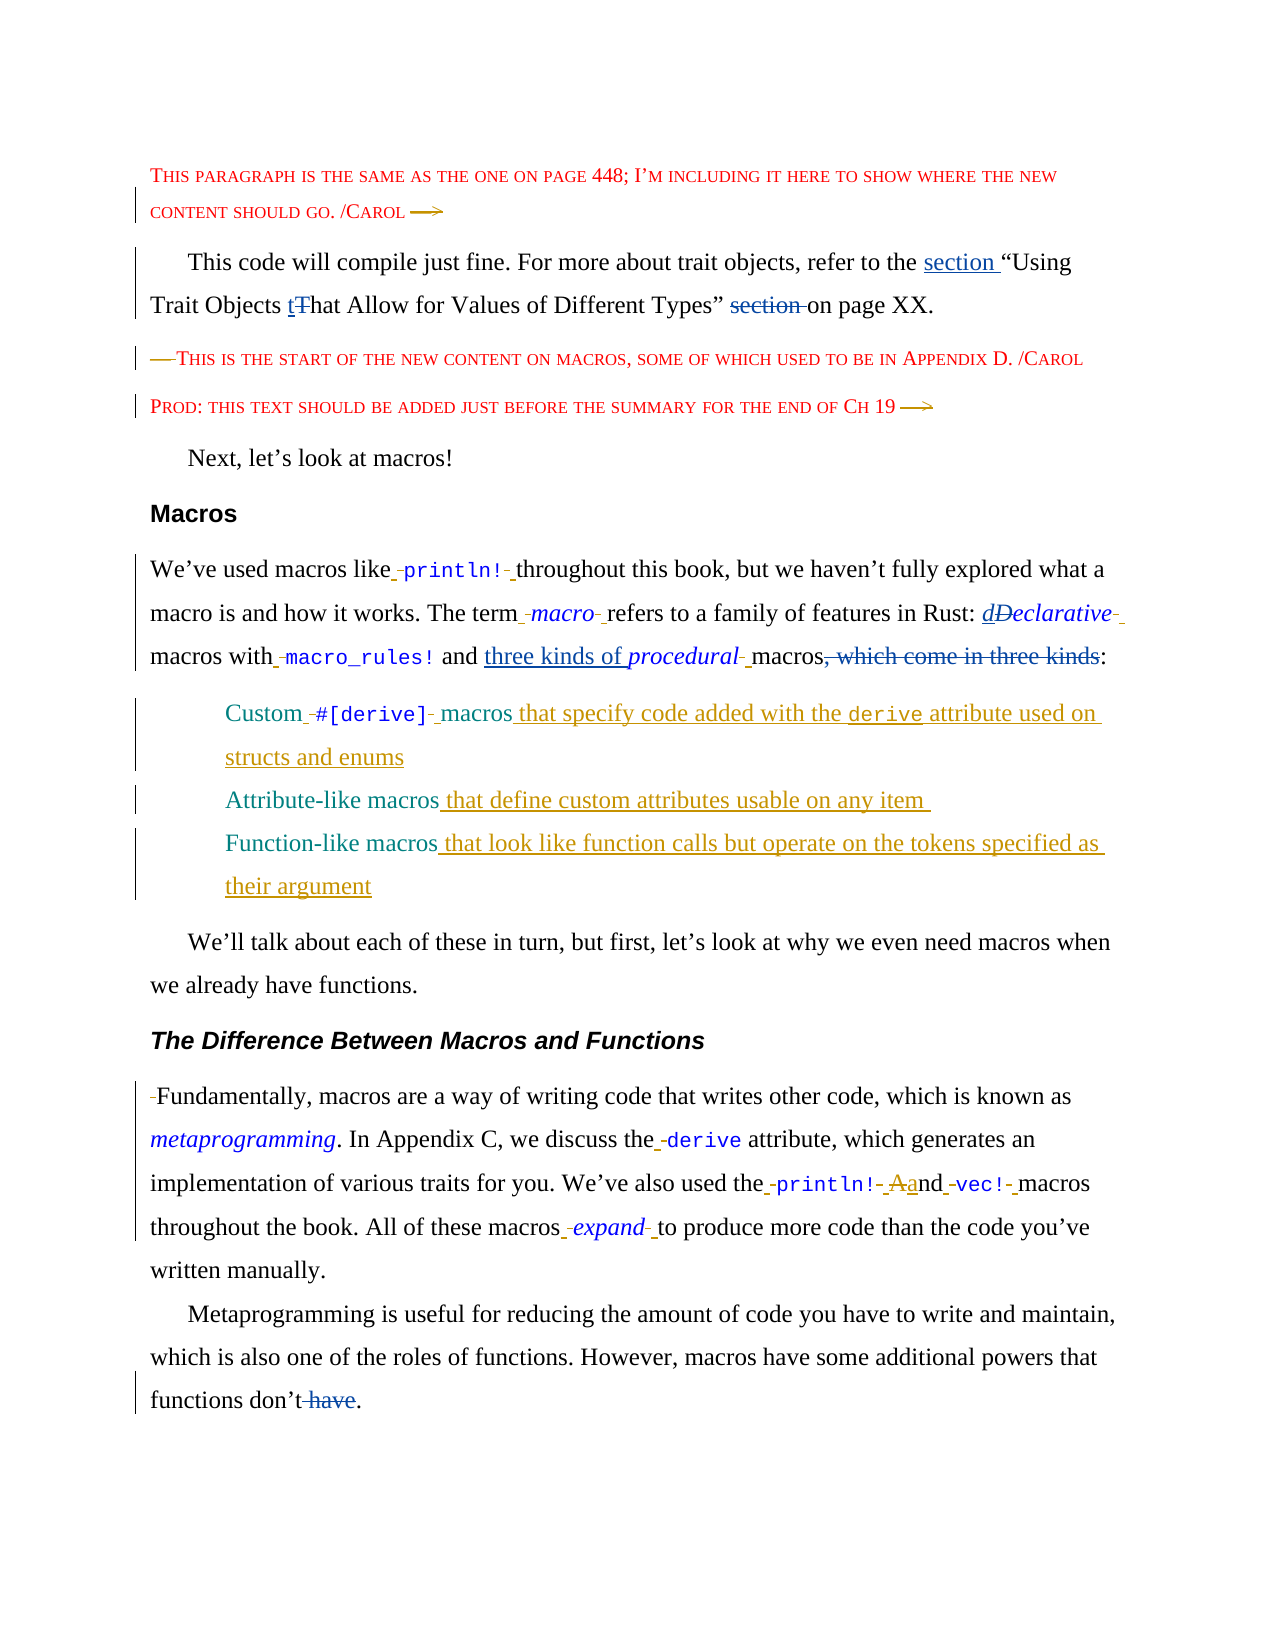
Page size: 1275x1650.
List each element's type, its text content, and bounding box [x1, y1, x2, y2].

text Function-like macros [225, 828, 1125, 900]
text We’ll talk about each of these in turn, but first, let’s look at why we even need macros when we already have functions. [150, 927, 1125, 999]
text We’ve used macros likeprintln!throughout this book, but we haven’t fully explored what a macro is and how it works. The termmacrorefers to a family of features in Rust: eclarativemacros withmacro_rules! and proceduralmacros: [150, 554, 1125, 671]
text Metaprogramming is useful for reducing the amount of code you have to write and maintain, which is also one of the roles of functions. However, macros have some additional powers that functions don’t. [150, 1299, 1125, 1414]
text Macros [150, 498, 1125, 527]
text This is the start of the new content on macros, some of which used to be in Appendix D. /Carol [150, 346, 1125, 370]
text Prod: this text should be added just before the summary for the end of Ch 19 [150, 394, 1125, 418]
text This code will compile just fine. For more about trait objects, refer to the “Using Trait Objects hat Allow for Values of Different Types” on page XX. [150, 247, 1125, 319]
text The Difference Between Macros and Functions [150, 1026, 1125, 1054]
text Next, let’s look at macros! [150, 443, 1125, 472]
text This paragraph is the same as the one on page 448; I’m including it here to show where the new content should go. /Carol [150, 162, 1125, 223]
text Attribute-like macros [225, 785, 1125, 814]
text Custom#[derive]macros [225, 698, 1125, 771]
text Fundamentally, macros are a way of writing code that writes other code, which is known asmetaprogramming. In Appendix C, we discuss thederive attribute, which generates an implementation of various traits for you. We’ve also used theprintln!ndvec!macros throughout the book. All of these macrosexpandto produce more code than the code you’ve written manually. [150, 1081, 1125, 1284]
